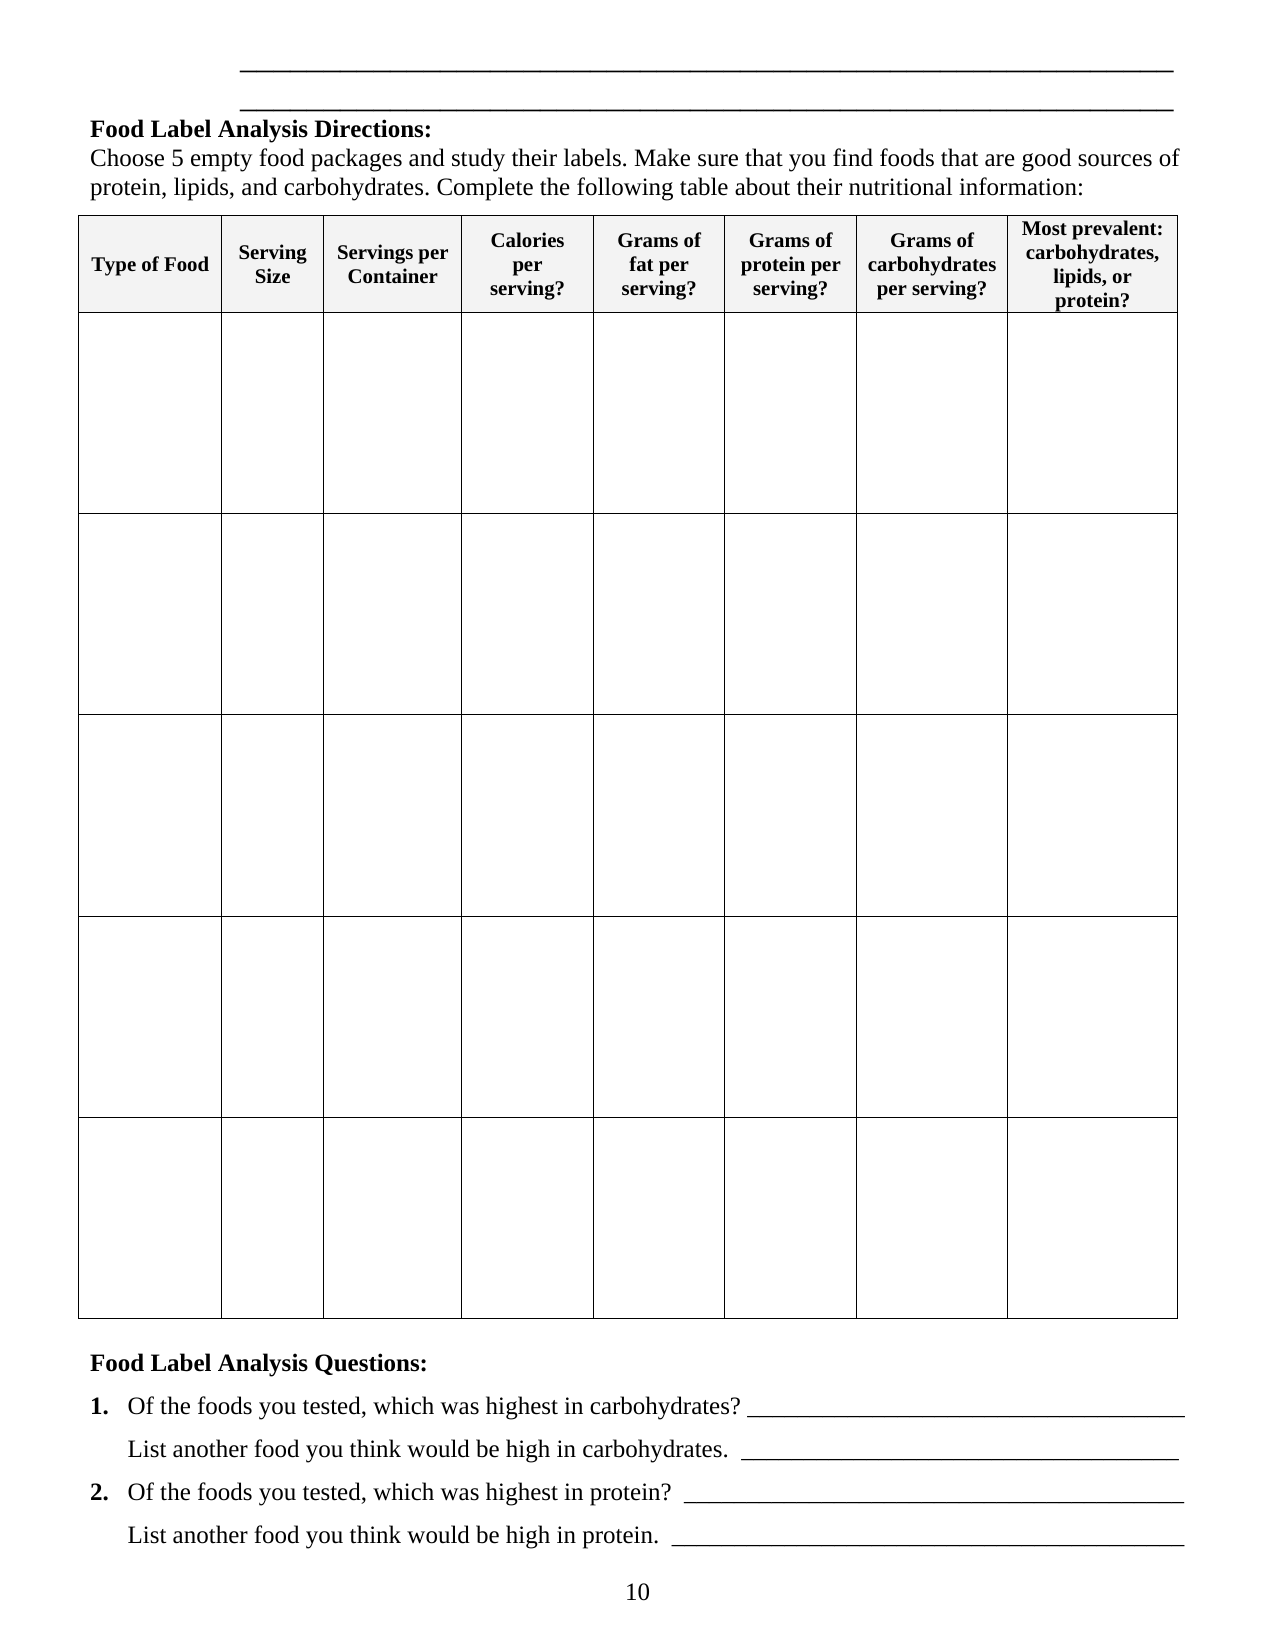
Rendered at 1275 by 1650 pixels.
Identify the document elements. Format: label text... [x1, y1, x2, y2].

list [202, 37, 1185, 114]
text List another food you think would be high in carbohydrates. ___________________________________ [127, 1434, 1185, 1463]
table_cell [324, 917, 461, 1117]
table_cell [79, 1118, 221, 1318]
table_cell [222, 917, 323, 1117]
table_cell [79, 715, 221, 916]
table_header Calories per serving? [462, 216, 593, 312]
table_header Type of Food [79, 216, 221, 312]
table_cell [725, 313, 856, 513]
text Food Label Analysis Questions: [90, 1348, 1185, 1376]
table_header Grams of protein per serving? [725, 216, 856, 312]
table_cell [725, 715, 856, 916]
table_cell [594, 514, 724, 714]
table_cell [222, 1118, 323, 1318]
table_header Grams of carbohydrates per serving? [857, 216, 1007, 312]
table_cell [1008, 1118, 1177, 1318]
table_cell [725, 1118, 856, 1318]
table_cell [1008, 715, 1177, 916]
table_cell [857, 514, 1007, 714]
table_cell [725, 514, 856, 714]
table_cell [462, 514, 593, 714]
table_cell [857, 1118, 1007, 1318]
table_cell [594, 715, 724, 916]
table_cell [725, 917, 856, 1117]
table_cell [594, 917, 724, 1117]
table_cell [222, 514, 323, 714]
table_cell [857, 917, 1007, 1117]
table_cell [462, 715, 593, 916]
table_cell [324, 514, 461, 714]
table_cell [462, 313, 593, 513]
list Of the foods you tested, which was highest in carbohydrates? ___________________________________ [90, 1391, 1185, 1419]
table_header Grams of fat per serving? [594, 216, 724, 312]
table_cell [857, 313, 1007, 513]
table_cell [1008, 313, 1177, 513]
table_cell [462, 917, 593, 1117]
table_cell [462, 1118, 593, 1318]
text Food Label Analysis Directions: [90, 114, 1185, 143]
list Of the foods you tested, which was highest in protein? ________________________________________ [90, 1477, 1185, 1506]
table_cell [324, 313, 461, 513]
table_cell [324, 1118, 461, 1318]
table_cell [79, 514, 221, 714]
table_cell [857, 715, 1007, 916]
table_cell [79, 917, 221, 1117]
table_cell [222, 313, 323, 513]
table_header Serving Size [222, 216, 323, 312]
table_cell [222, 715, 323, 916]
table_cell [324, 715, 461, 916]
table_cell [594, 313, 724, 513]
text List another food you think would be high in protein. _________________________________________ [127, 1520, 1185, 1549]
table_cell [1008, 917, 1177, 1117]
table_cell [594, 1118, 724, 1318]
table_cell [79, 313, 221, 513]
table_header Most prevalent: carbohydrates, lipids, or protein? [1008, 216, 1177, 312]
table_cell [1008, 514, 1177, 714]
text Choose 5 empty food packages and study their labels. Make sure that you find foods that are good sources of protein, lipids, and carbohydrates. Complete the following table about their nutritional information: [90, 143, 1185, 200]
table_header Servings per Container [324, 216, 461, 312]
